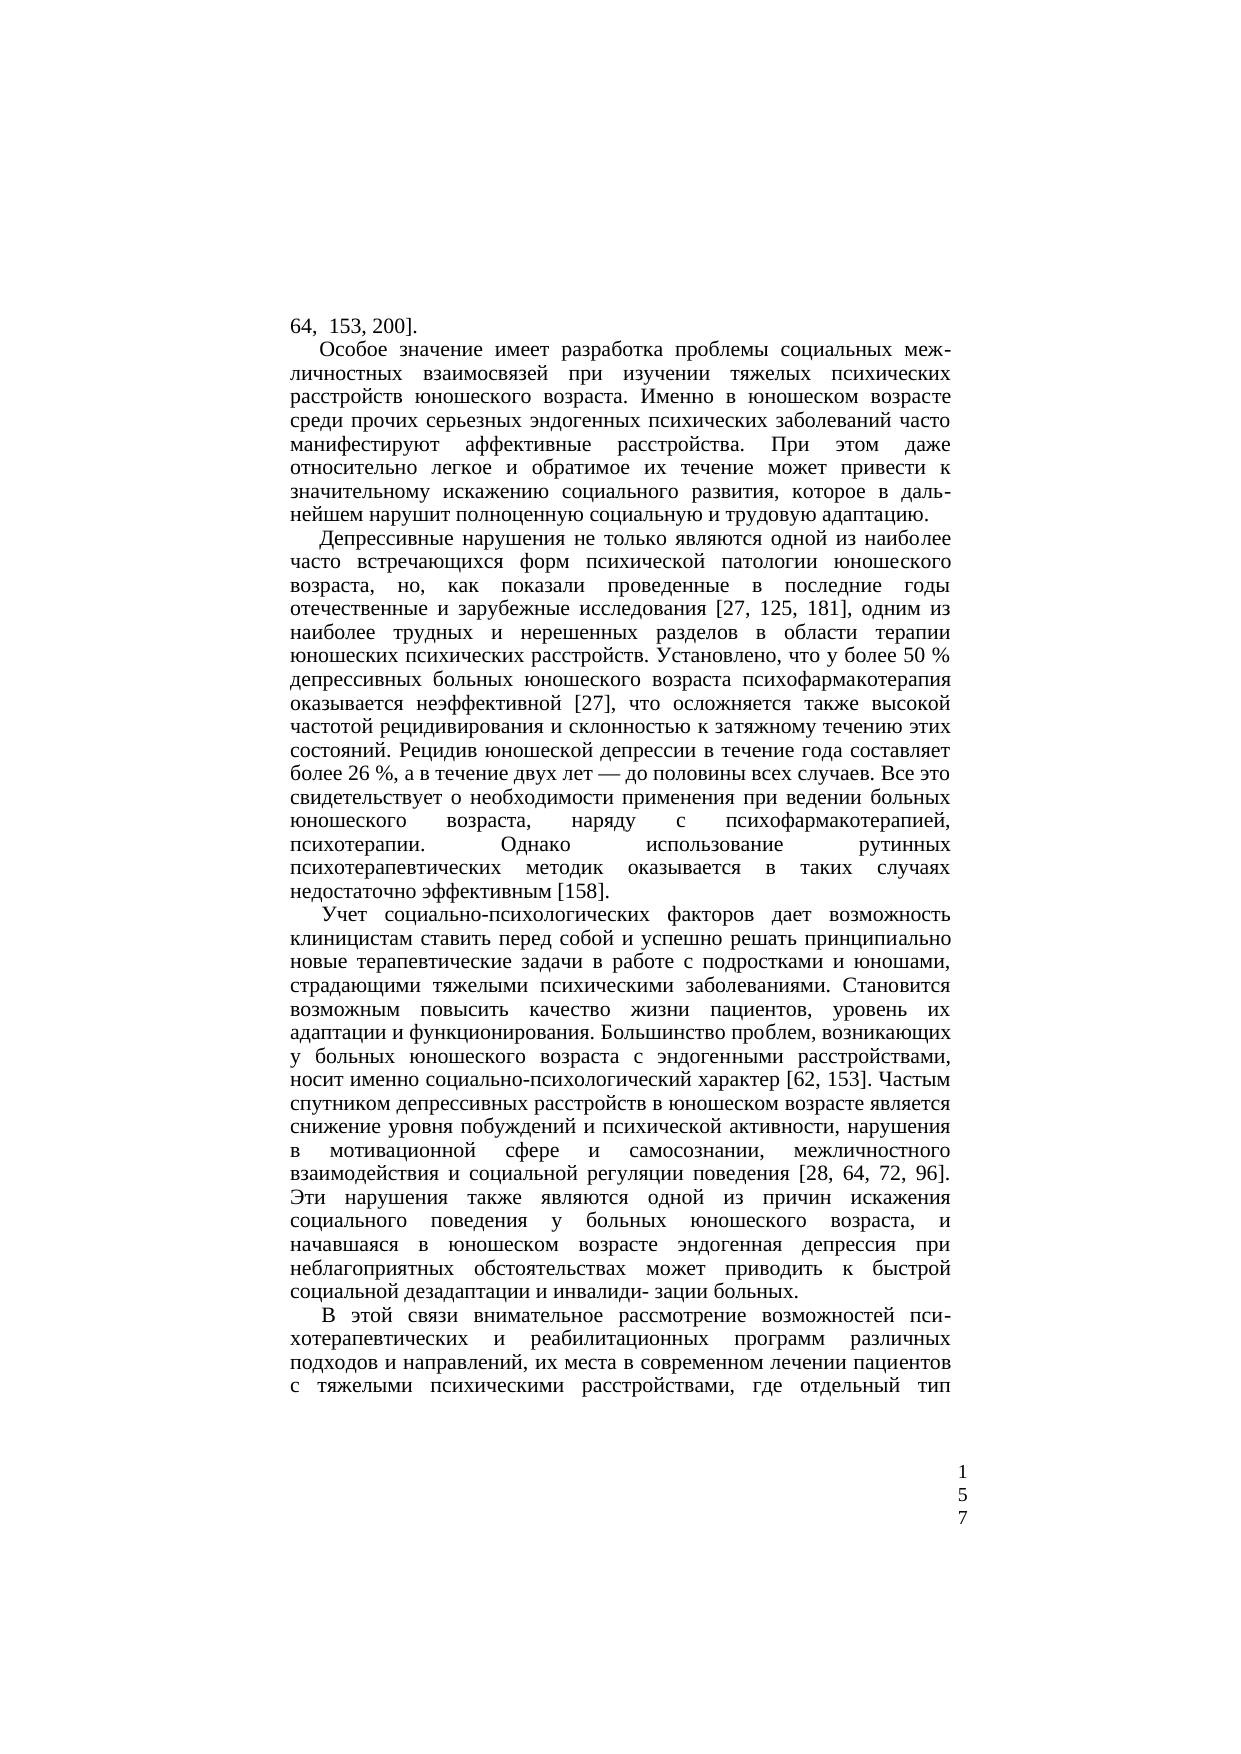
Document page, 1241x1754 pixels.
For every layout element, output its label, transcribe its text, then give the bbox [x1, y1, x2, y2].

list 153, 200]. [290, 314, 953, 338]
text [290, 1303, 951, 1397]
text Особое значение имеет разработка проблемы социальных межличностных взаимосвязей при изучении тяжелых психических расстройств юношеского возраста. Именно в юношеском возрасте среди прочих серьезных эндогенных психических заболеваний часто манифестируют аффективные расстройства. При этом даже относительно легкое и обратимое их течение может привести к значительному искажению социального развития, которое в дальнейшем нарушит полноценную социальную и трудовую адаптацию. [290, 338, 951, 526]
text Учет социально-психологических факторов дает возможность клиницистам ставить перед собой и успешно решать принципиально новые терапевтические задачи в работе с подростками и юношами, страдающими тяжелыми психическими заболеваниями. Становится возможным повысить качество жизни пациентов, уровень их адаптации и функционирования. Большинство проблем, возникающих у больных юношеского возраста с эндогенными расстройствами, носит именно социально-психологический характер [62, 153]. Частым спутником депрессивных расстройств в юношеском возрасте является снижение уровня побуждений и психической активности, нарушения в мотивационной сфере и самосознании, межличностного взаимодействия и социальной регуляции поведения [28, 64, 72, 96]. Эти нарушения также являются одной из причин искажения социального поведения у больных юношеского возраста, и начавшаяся в юношеском возрасте эндогенная депрессия при неблагоприятных обстоятельствах может приводить к быстрой социальной дезадаптации и инвалиди- зации больных. [290, 903, 951, 1303]
text Депрессивные нарушения не только являются одной из наиболее часто встречающихся форм психической патологии юношеского возраста, но, как показали проведенные в последние годы отечественные и зарубежные исследования [27, 125, 181], одним из наиболее трудных и нерешенных разделов в области терапии юношеских психических расстройств. Установлено, что у более 50 % депрессивных больных юношеского возраста психофармакотерапия оказывается неэффективной [27], что осложняется также высокой частотой рецидивирования и склонностью к затяжному течению этих состояний. Рецидив юношеской депрессии в течение года составляет более 26 %, а в течение двух лет — до половины всех случаев. Все это свидетельствует о необходимости применения при ведении больных юношеского возраста, наряду с психофармакотерапией, психотерапии. Однако использование рутинных психотерапевтических методик оказывается в таких случаях недостаточно эффективным [158]. [290, 526, 951, 903]
